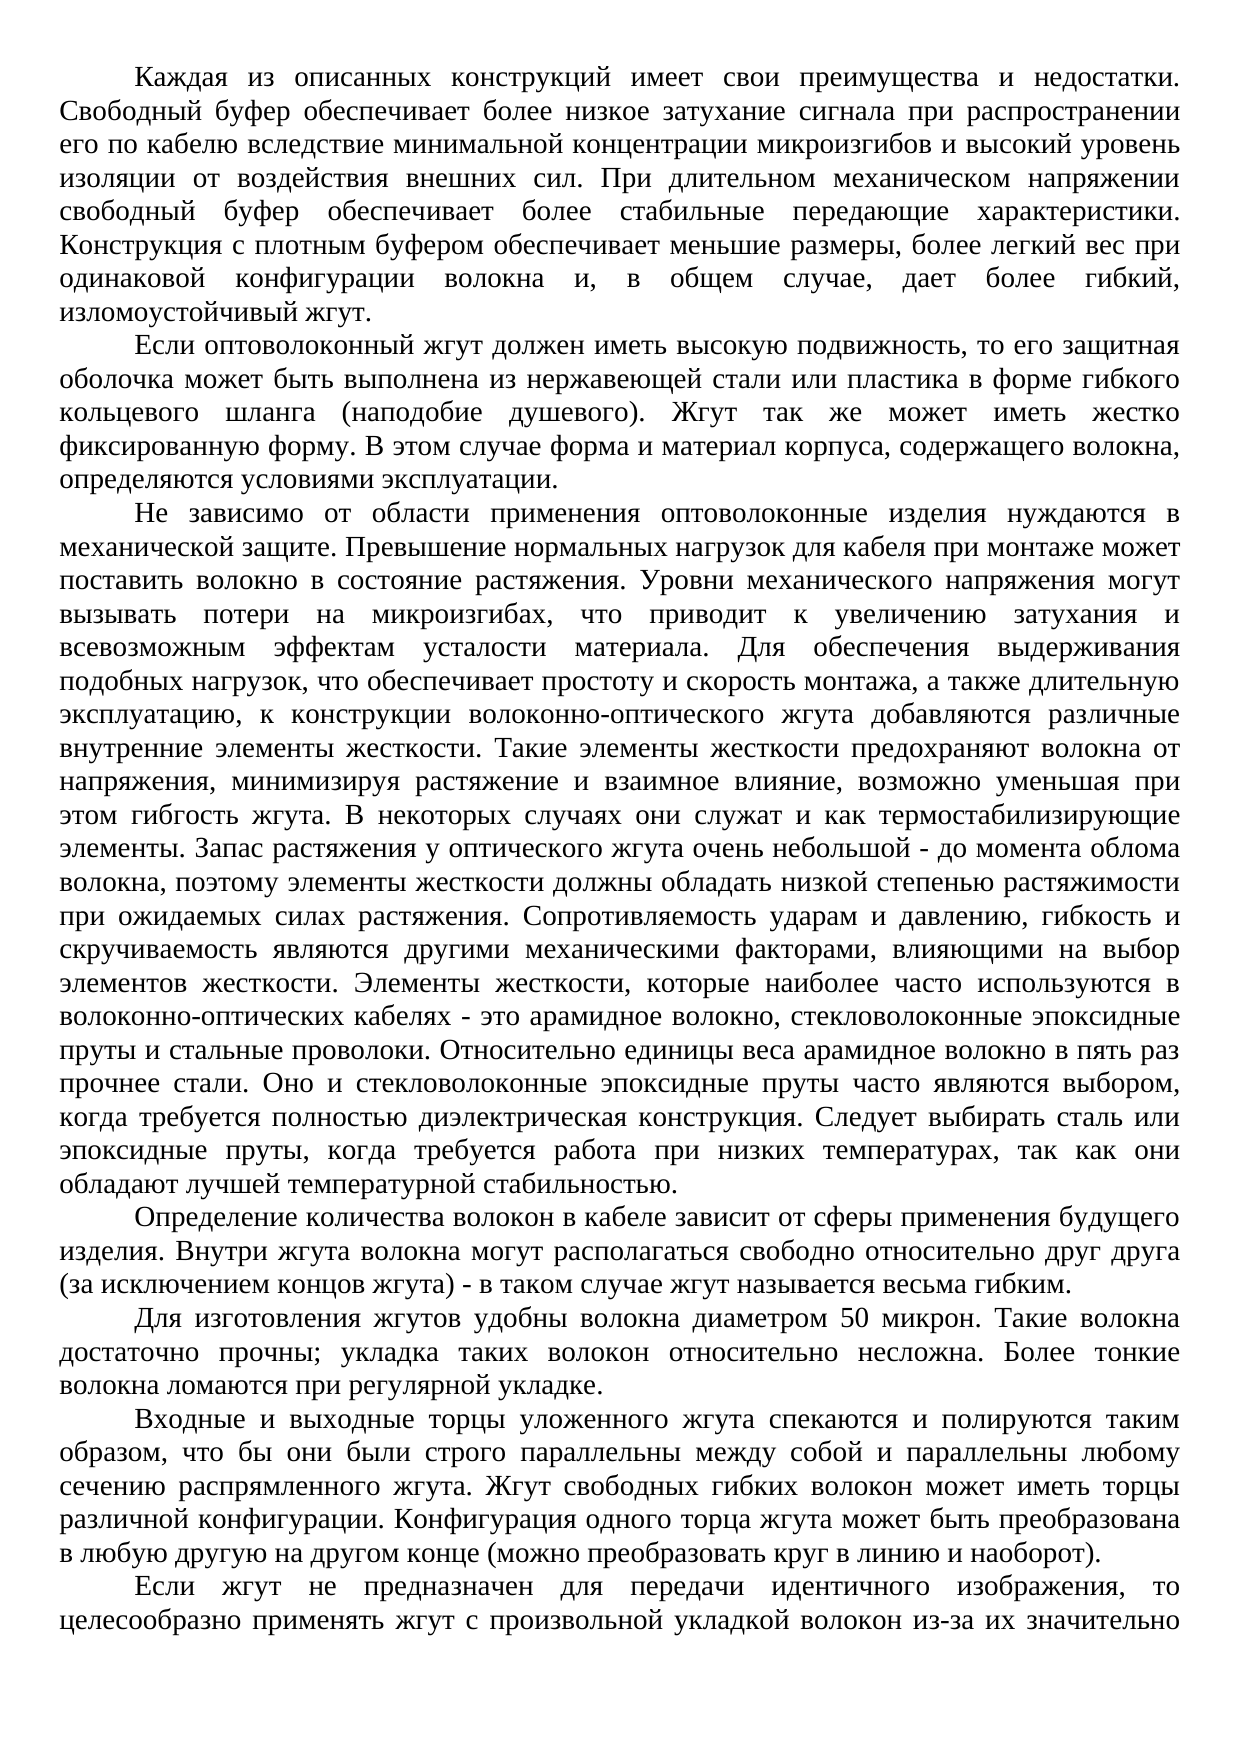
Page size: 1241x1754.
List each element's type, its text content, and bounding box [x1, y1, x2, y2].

text Каждая из описанных конструкций имеет свои преимущества и недостатки. Свободный буфер обеспечивает более низкое затухание сигнала при распространении его по кабелю вследствие минимальной концентрации микроизгибов и высокий уровень изоляции от воздействия внешних сил. При длительном механическом напряжении свободный буфер обеспечивает более стабильные передающие характеристики. Конструкция с плотным буфером обеспечивает меньшие размеры, более легкий вес при одинаковой конфигурации волокна и, в общем случае, дает более гибкий, изломоустойчивый жгут. [59, 59, 1181, 327]
text Если оптоволоконный жгут должен иметь высокую подвижность, то его защитная оболочка может быть выполнена из нержавеющей стали или пластика в форме гибкого кольцевого шланга (наподобие душевого). Жгут так же может иметь жестко фиксированную форму. В этом случае форма и материал корпуса, содержащего волокна, определяются условиями эксплуатации. [59, 327, 1181, 495]
text Не зависимо от области применения оптоволоконные изделия нуждаются в механической защите. Превышение нормальных нагрузок для кабеля при монтаже может поставить волокно в состояние растяжения. Уровни механического напряжения могут вызывать потери на микроизгибах, что приводит к увеличению затухания и всевозможным эффектам усталости материала. Для обеспечения выдерживания подобных нагрузок, что обеспечивает простоту и скорость монтажа, а также длительную эксплуатацию, к конструкции волоконно-оптического жгута добавляются различные внутренние элементы жесткости. Такие элементы жесткости предохраняют волокна от напряжения, минимизируя растяжение и взаимное влияние, возможно уменьшая при этом гибгость жгута. В некоторых случаях они служат и как термостабилизирующие элементы. Запас растяжения у оптического жгута очень небольшой - до момента облома волокна, поэтому элементы жесткости должны обладать низкой степенью растяжимости при ожидаемых силах растяжения. Сопротивляемость ударам и давлению, гибкость и скручиваемость являются другими механическими факторами, влияющими на выбор элементов жесткости. Элементы жесткости, которые наиболее часто используются в волоконно-оптических кабелях - это арамидное волокно, стекловолоконные эпоксидные пруты и стальные проволоки. Относительно единицы веса арамидное волокно в пять раз прочнее стали. Оно и стекловолоконные эпоксидные пруты часто являются выбором, когда требуется полностью диэлектрическая конструкция. Следует выбирать сталь или эпоксидные пруты, когда требуется работа при низких температурах, так как они обладают лучшей температурной стабильностью. [59, 495, 1181, 1199]
text Входные и выходные торцы уложенного жгута спекаются и полируются таким образом, что бы они были строго параллельны между собой и параллельны любому сечению распрямленного жгута. Жгут свободных гибких волокон может иметь торцы различной конфигурации. Конфигурация одного торца жгута может быть преобразована в любую другую на другом конце (можно преобразовать круг в линию и наоборот). [59, 1401, 1181, 1568]
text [59, 1568, 1181, 1636]
text Для изготовления жгутов удобны волокна диаметром 50 микрон. Такие волокна достаточно прочны; укладка таких волокон относительно несложна. Более тонкие волокна ломаются при регулярной укладке. [59, 1300, 1181, 1401]
text Определение количества волокон в кабеле зависит от сферы применения будущего изделия. Внутри жгута волокна могут располагаться свободно относительно друг друга (за исключением концов жгута) - в таком случае жгут называется весьма гибким. [59, 1199, 1181, 1300]
